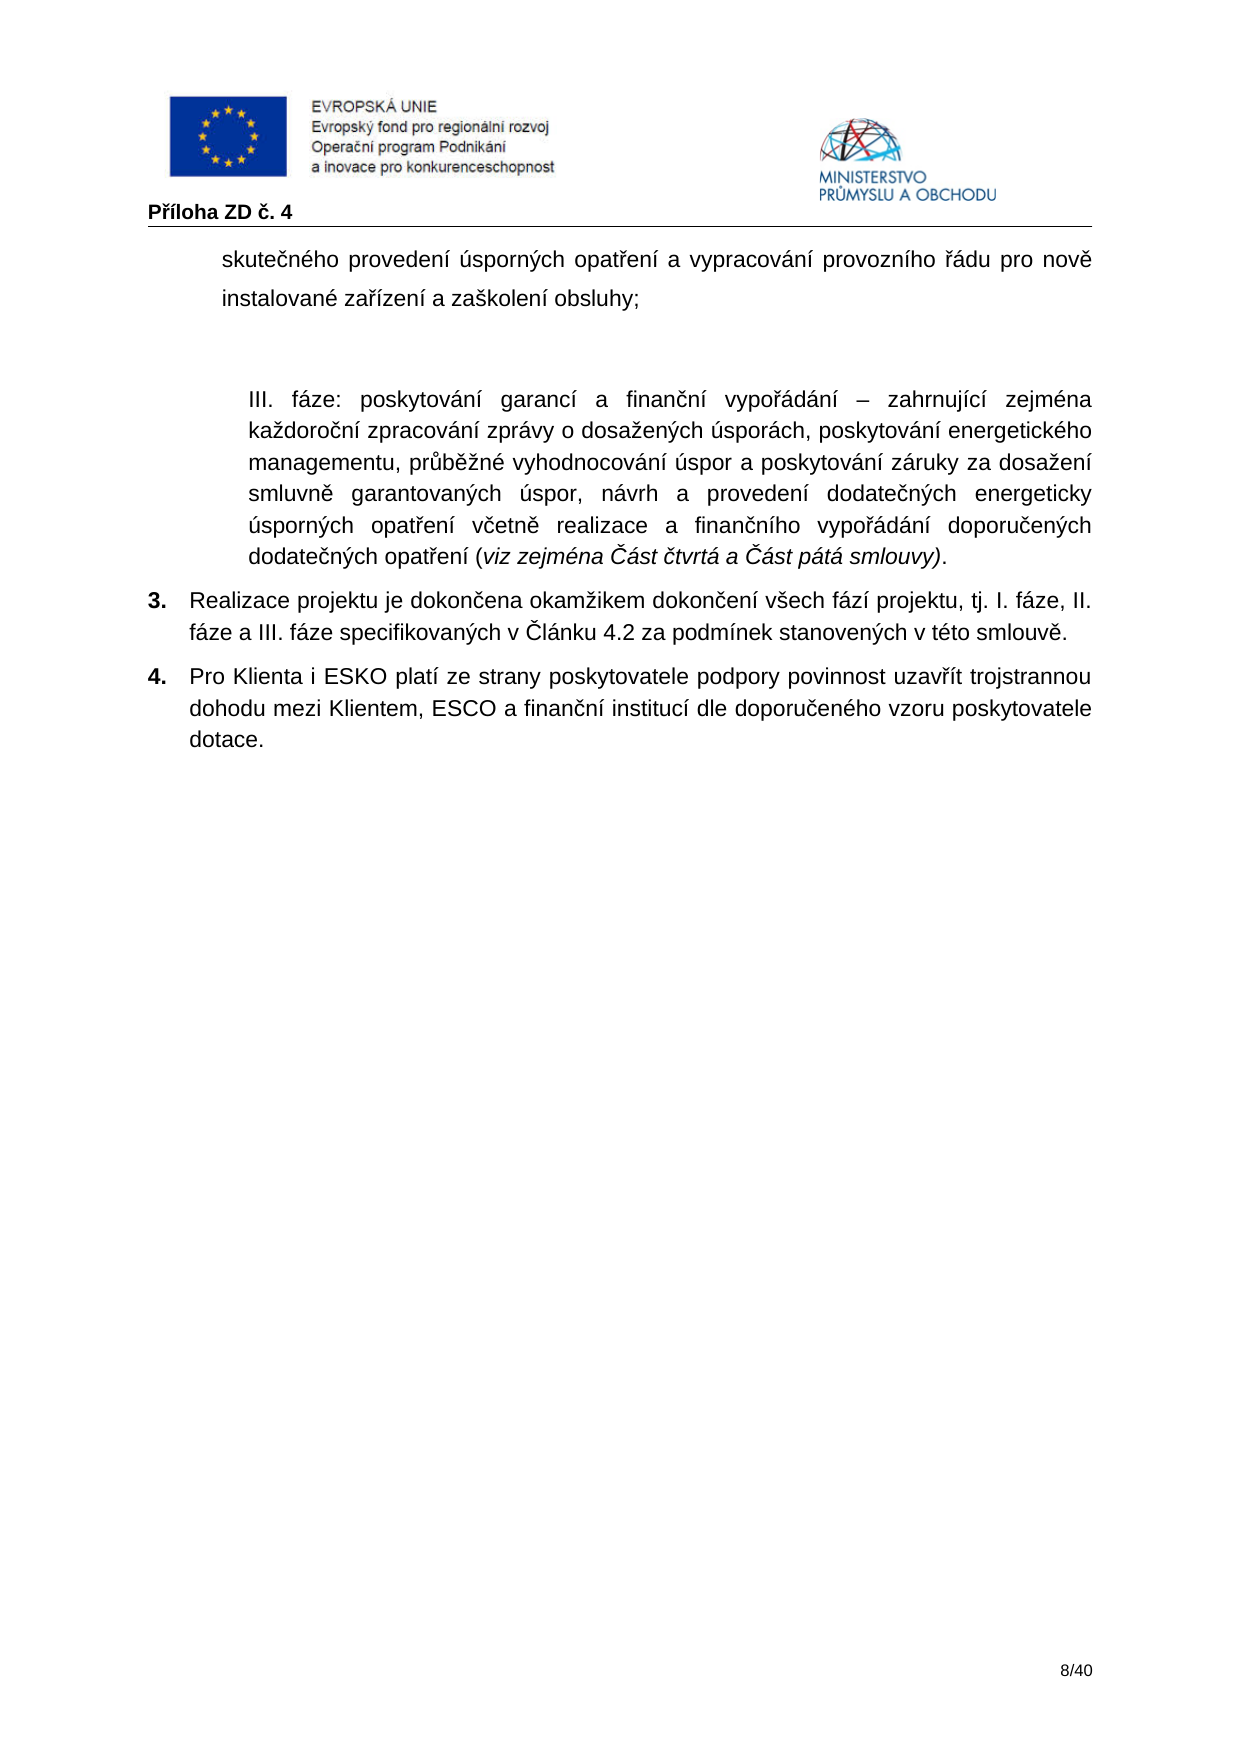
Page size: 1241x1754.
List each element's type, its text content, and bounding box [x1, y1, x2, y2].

subtitle Pro Klienta i ESKO platí ze strany poskytovatele podpory povinnost uzavřít trojstrannou dohodu mezi Klientem, ESCO a finanční institucí dle doporučeného vzoru poskytovatele dotace. [148, 663, 1092, 752]
picture [147, 73, 607, 201]
subtitle III. fáze: poskytování garancí a finanční vypořádání – zahrnující zejména každoroční zpracování zprávy o dosažených úsporách, poskytování energetického managementu, průběžné vyhodnocování úspor a poskytování záruky za dosažení smluvně garantovaných úspor, návrh a provedení dodatečných energeticky úsporných opatření včetně realizace a finančního vypořádání doporučených dodatečných opatření (viz zejména Část čtvrtá a Část pátá smlouvy). [248, 386, 1092, 570]
picture [819, 118, 996, 201]
subtitle Realizace projektu je dokončena okamžikem dokončení všech fází projektu, tj. I. fáze, II. fáze a III. fáze specifikovaných v Článku 4.2 za podmínek stanovených v této smlouvě. [148, 587, 1092, 645]
